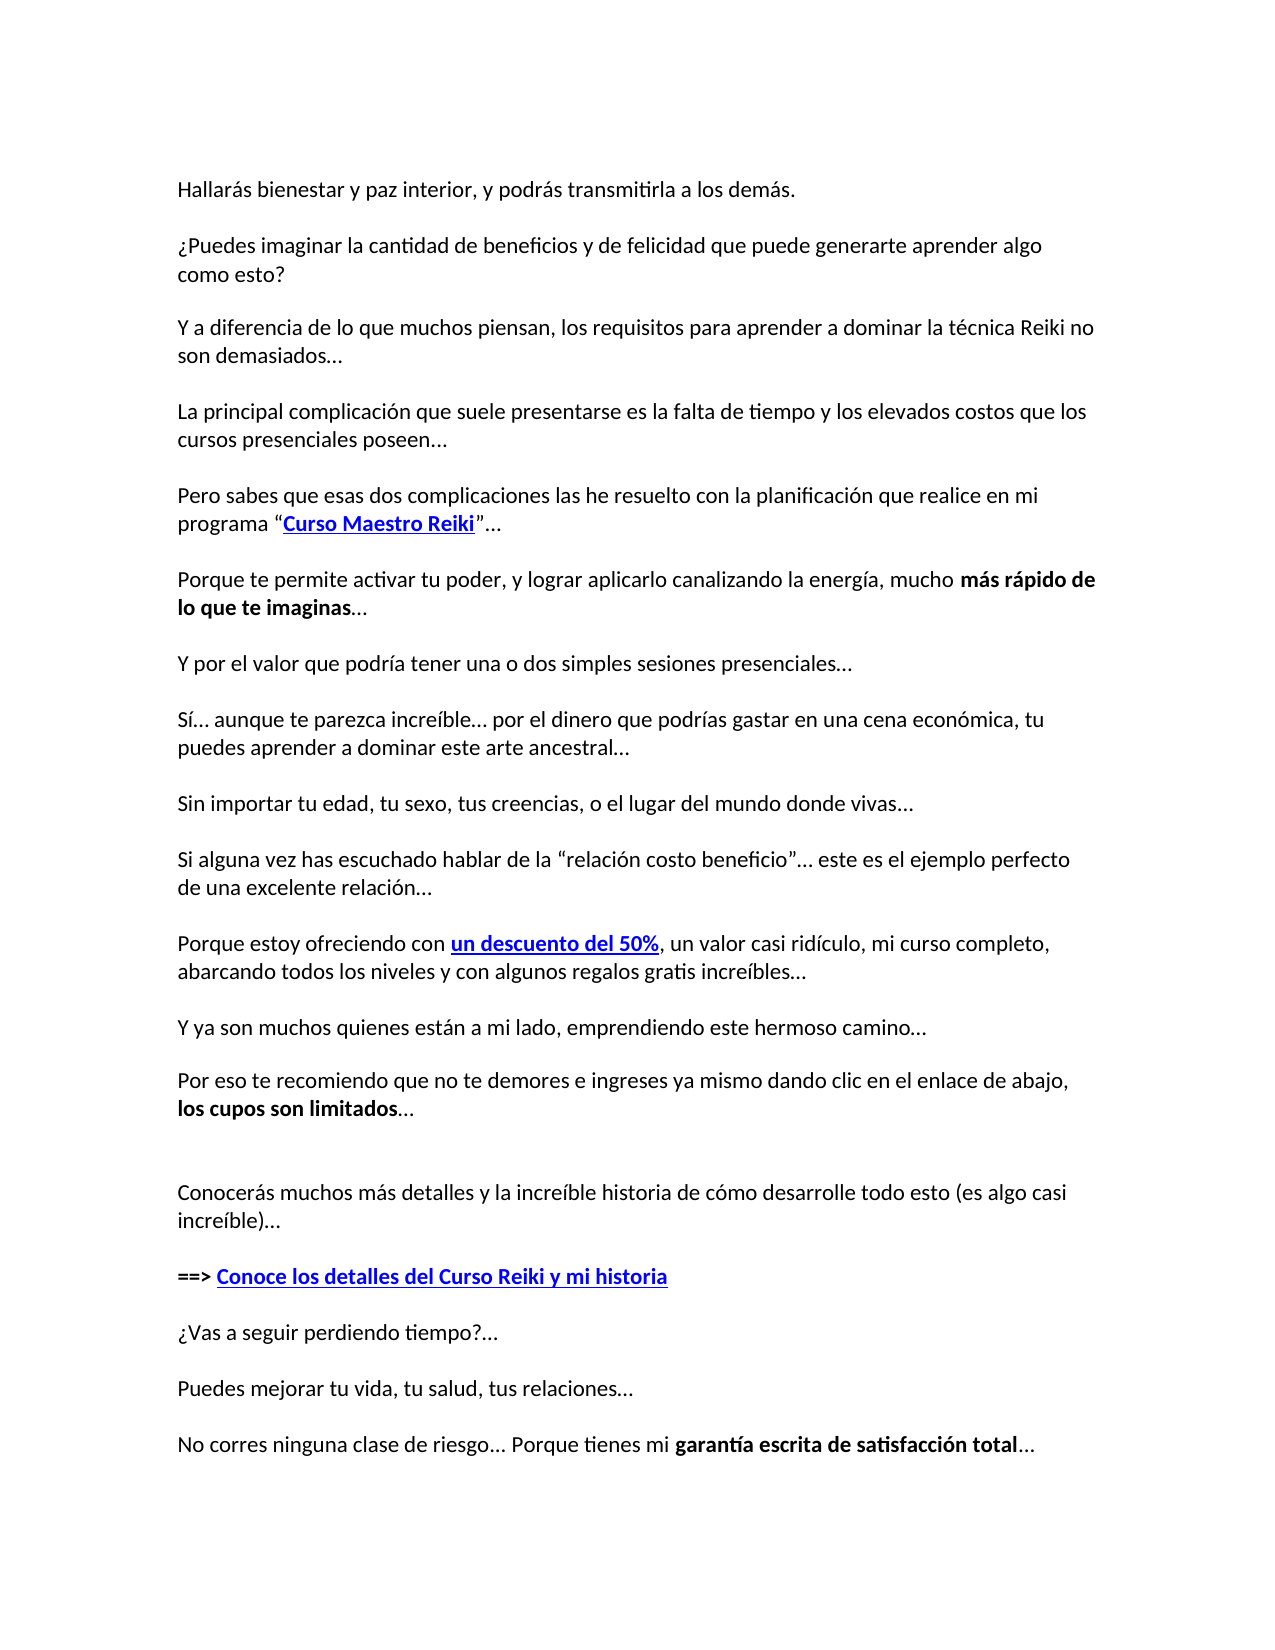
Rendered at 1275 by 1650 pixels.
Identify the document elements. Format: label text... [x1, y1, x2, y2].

text Hallarás bienestar y paz interior, y podrás transmitirla a los demás. [177, 148, 1098, 204]
text Y a diferencia de lo que muchos piensan, los requisitos para aprender a dominar la técnica Reiki no son demasiados… [177, 313, 1098, 369]
text ¿Vas a seguir perdiendo tiempo?… Puedes mejorar tu vida, tu salud, tus relaciones… [177, 1318, 1098, 1402]
text Porque te permite activar tu poder, y lograr aplicarlo canalizando la energía, mucho más rápido de lo que te imaginas… [177, 565, 1098, 621]
text La principal complicación que suele presentarse es la falta de tiempo y los elevados costos que los cursos presenciales poseen... Pero sabes que esas dos complicaciones las he resuelto con la planificación que realice en mi programa “Curso Maestro Reiki”... [177, 397, 1098, 537]
text No corres ninguna clase de riesgo... Porque tienes mi garantía escrita de satisfacción total... [177, 1431, 1098, 1458]
text Conocerás muchos más detalles y la increíble historia de cómo desarrolle todo esto (es algo casi increíble)… [177, 1178, 1098, 1234]
text Y por el valor que podría tener una o dos simples sesiones presenciales… [177, 649, 1098, 677]
text ==> Conoce los detalles del Curso Reiki y mi historia [177, 1262, 1098, 1290]
text Sí… aunque te parezca increíble… por el dinero que podrías gastar en una cena económica, tu puedes aprender a dominar este arte ancestral… Sin importar tu edad, tu sexo, tus creencias, o el lugar del mundo donde vivas... Si alguna vez has escuchado hablar de la “relación costo beneficio”… este es el ejemplo perfecto de una excelente relación… Porque estoy ofreciendo con un descuento del 50%, un valor casi ridículo, mi curso completo, abarcando todos los niveles y con algunos regalos gratis increíbles… Y ya son muchos quienes están a mi lado, emprendiendo este hermoso camino… [177, 677, 1098, 1041]
text ¿Puedes imaginar la cantidad de beneficios y de felicidad que puede generarte aprender algo como esto? [177, 232, 1098, 288]
text Por eso te recomiendo que no te demores e ingreses ya mismo dando clic en el enlace de abajo, los cupos son limitados… [177, 1066, 1098, 1122]
